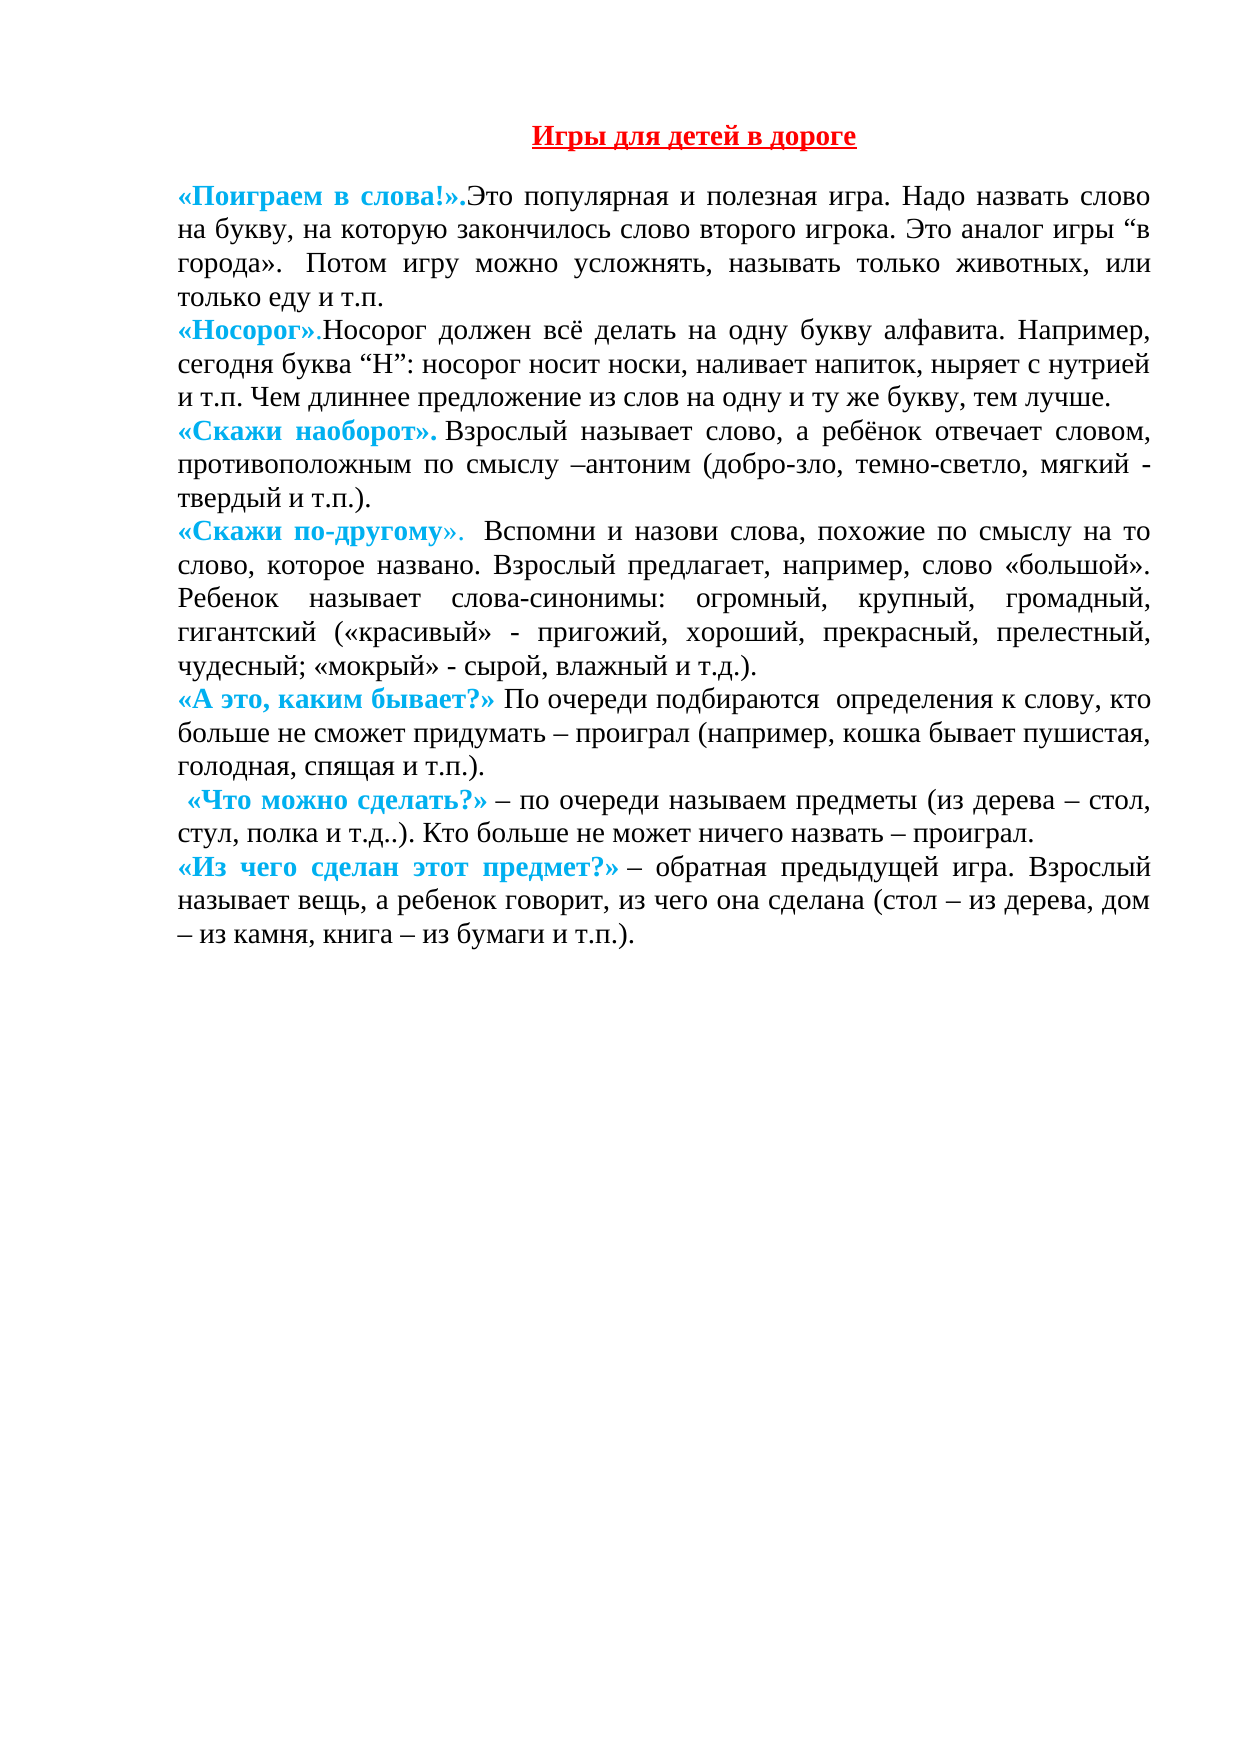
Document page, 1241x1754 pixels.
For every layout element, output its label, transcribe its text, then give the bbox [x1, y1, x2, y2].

text «Скажи по-другому». Вспомни и назови слова, похожие по смыслу на то слово, которое названо. Взрослый предлагает, например, слово «большой». Ребенок называет слова-синонимы: огромный, крупный, громадный, гигантский («красивый» - пригожий, хороший, прекрасный, прелестный, чудесный; «мокрый» - сырой, влажный и т.д.). [177, 513, 1152, 681]
text «А это, каким бывает?» По очереди подбираются определения к слову, кто больше не сможет придумать – проиграл (например, кошка бывает пушистая, голодная, спящая и т.п.). [177, 681, 1152, 782]
text Игры для детей в дороге [177, 118, 1152, 152]
text «Скажи наоборот». Взрослый называет слово, а ребёнок отвечает словом, противоположным по смыслу –антоним (добро-зло, темно-светло, мягкий - твердый и т.п.). [177, 413, 1152, 513]
text «Из чего сделан этот предмет?» – обратная предыдущей игра. Взрослый называет вещь, а ребенок говорит, из чего она сделана (стол – из дерева, дом – из камня, книга – из бумаги и т.п.). [177, 849, 1152, 949]
text «Носорог».Носорог должен всё делать на одну букву алфавита. Например, сегодня буква “Н”: носорог носит носки, наливает напиток, ныряет с нутрией и т.п. Чем длиннее предложение из слов на одну и ту же букву, тем лучше. [177, 312, 1152, 413]
text «Поиграем в слова!».Это популярная и полезная игра. Надо назвать слово на букву, на которую закончилось слово второго игрока. Это аналог игры “в города». Потом игру можно усложнять, называть только животных, или только еду и т.п. [177, 178, 1152, 312]
text «Что можно сделать?» – по очереди называем предметы (из дерева – стол, стул, полка и т.д..). Кто больше не может ничего назвать – проиграл. [177, 782, 1152, 849]
